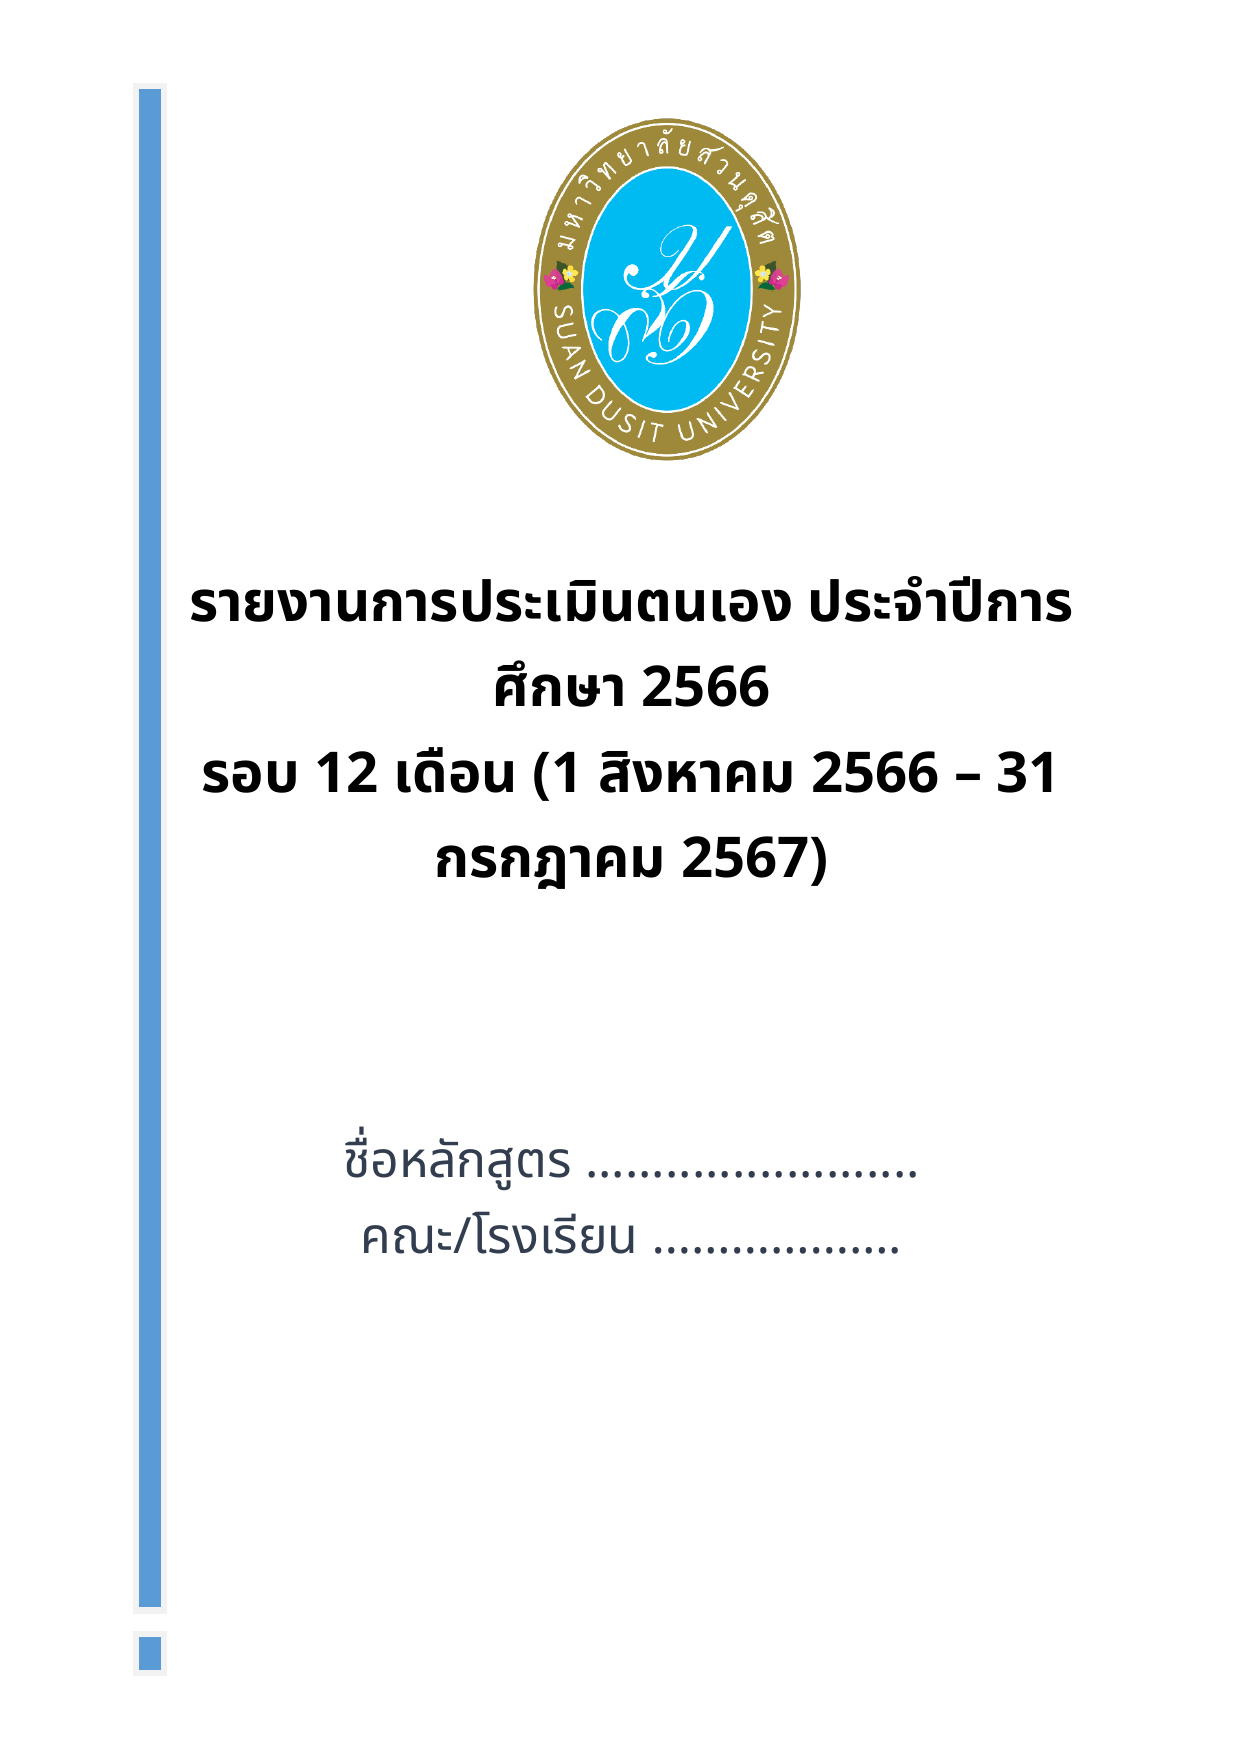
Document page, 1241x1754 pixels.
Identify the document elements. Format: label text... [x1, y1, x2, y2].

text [141, 1200, 1122, 1617]
picture [527, 108, 827, 496]
text รายงานการประเมินตนเอง ประจำปีการศึกษา 2566 รอบ 12 เดือน (1 สิงหาคม 2566 – 31 กรกฎาคม 2567) ชื่อหลักสูตร ......................... [167, 195, 1122, 1200]
